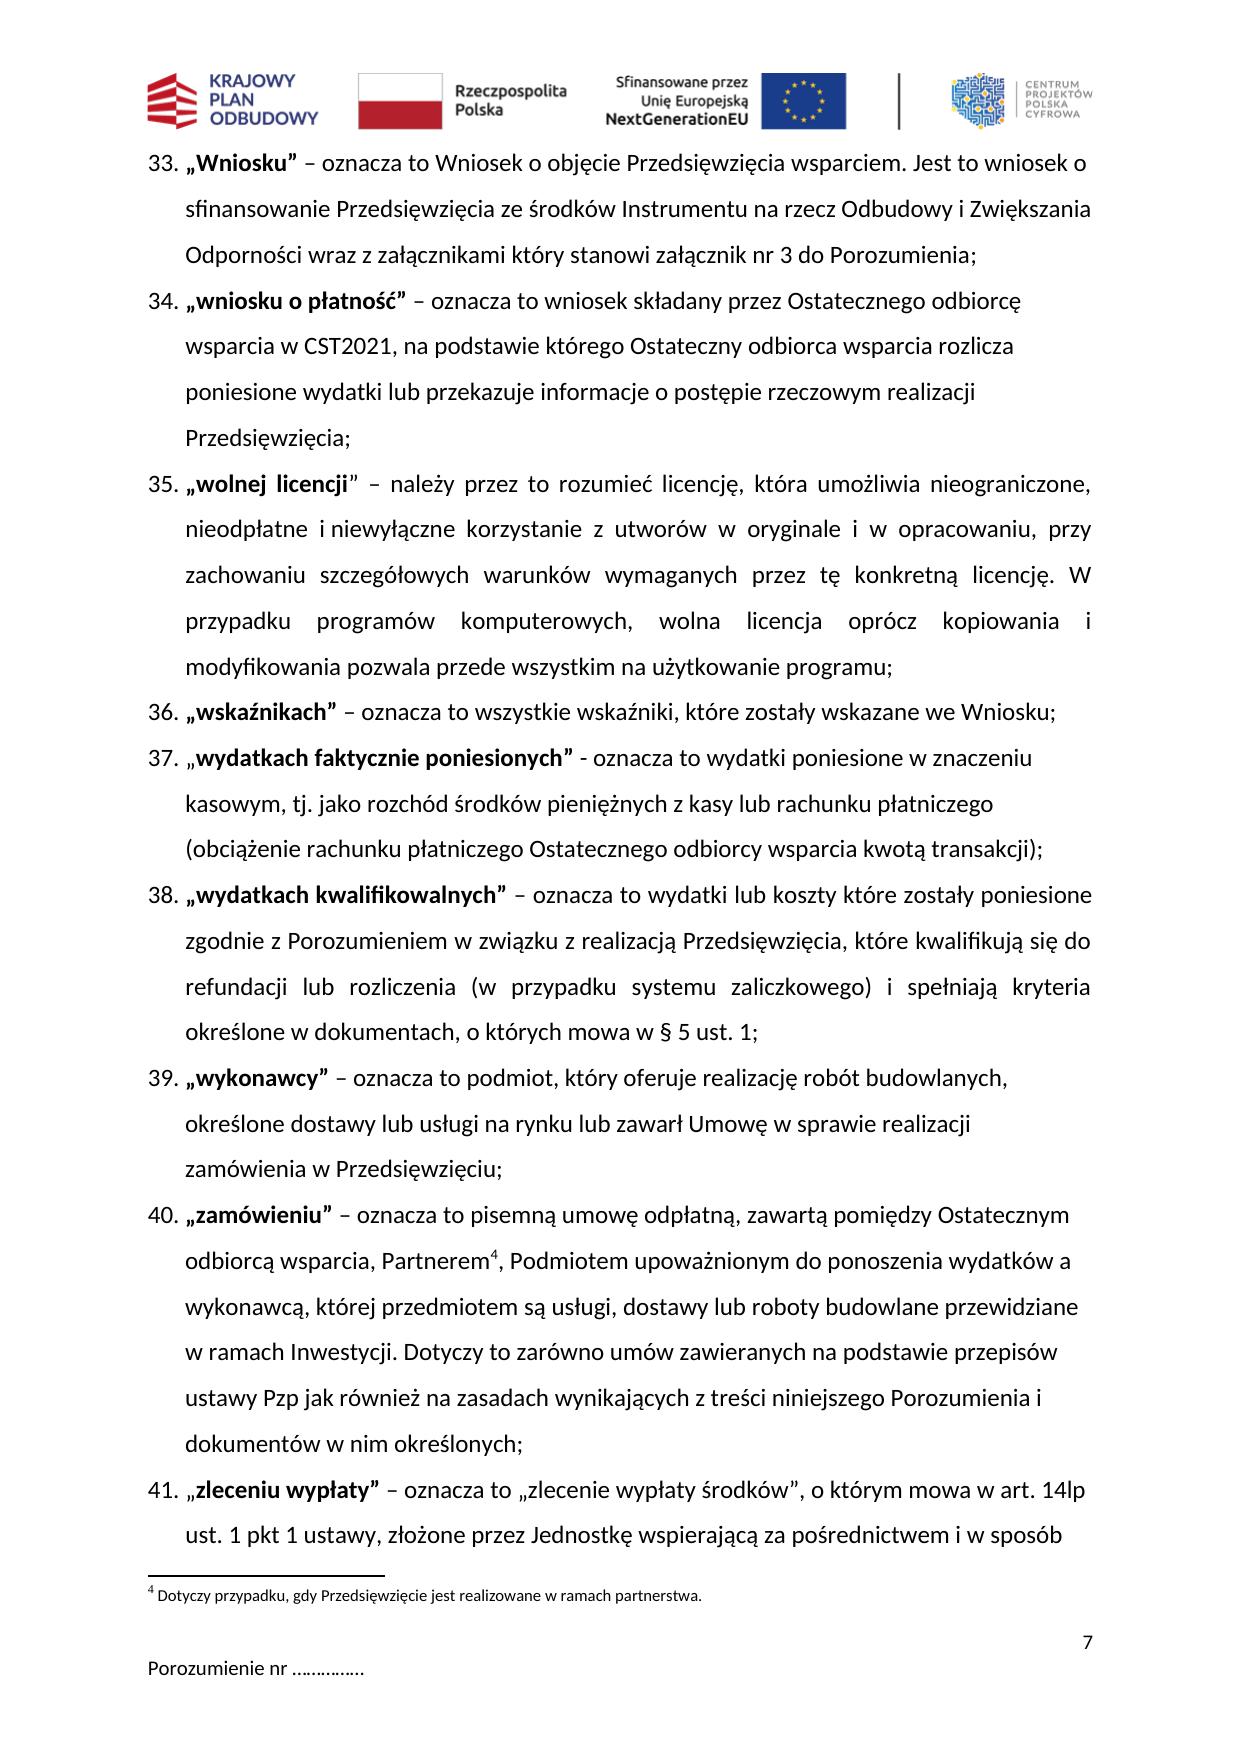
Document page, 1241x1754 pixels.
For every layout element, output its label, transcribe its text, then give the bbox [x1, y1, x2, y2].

list „wniosku o płatność” – oznacza to wniosek składany przez Ostatecznego odbiorcę wsparcia w CST2021, na podstawie którego Ostateczny odbiorca wsparcia rozlicza poniesione wydatki lub przekazuje informacje o postępie rzeczowym realizacji Przedsięwzięcia; [148, 285, 1093, 452]
list „wydatkach kwalifikowalnych” – oznacza to wydatki lub koszty które zostały poniesione zgodnie z Porozumieniem w związku z realizacją Przedsięwzięcia, które kwalifikują się do refundacji lub rozliczenia (w przypadku systemu zaliczkowego) i spełniają kryteria określone w dokumentach, o których mowa w § 5 ust. 1; [148, 879, 1093, 1047]
list „Wniosku” – oznacza to Wniosek o objęcie Przedsięwzięcia wsparciem. Jest to wniosek o sfinansowanie Przedsięwzięcia ze środków Instrumentu na rzecz Odbudowy i Zwiększania Odporności wraz z załącznikami który stanowi załącznik nr 3 do Porozumienia; [148, 148, 1093, 269]
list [148, 1474, 1093, 1550]
list „wskaźnikach” – oznacza to wszystkie wskaźniki, które zostały wskazane we Wniosku; [148, 696, 1093, 727]
list „wykonawcy” – oznacza to podmiot, który oferuje realizację robót budowlanych, określone dostawy lub usługi na rynku lub zawarł Umowę w sprawie realizacji zamówienia w Przedsięwzięciu; [148, 1062, 1093, 1184]
list „wolnej licencji” – należy przez to rozumieć licencję, która umożliwia nieograniczone, nieodpłatne i niewyłączne korzystanie z utworów w oryginale i w opracowaniu, przy zachowaniu szczegółowych warunków wymaganych przez tę konkretną licencję. W przypadku programów komputerowych, wolna licencja oprócz kopiowania i modyfikowania pozwala przede wszystkim na użytkowanie programu; [148, 468, 1093, 681]
list „wydatkach faktycznie poniesionych” - oznacza to wydatki poniesione w znaczeniu kasowym, tj. jako rozchód środków pieniężnych z kasy lub rachunku płatniczego (obciążenie rachunku płatniczego Ostatecznego odbiorcy wsparcia kwotą transakcji); [148, 742, 1093, 864]
list „zamówieniu” – oznacza to pisemną umowę odpłatną, zawartą pomiędzy Ostatecznym odbiorcą wsparcia, Partnerem, Podmiotem upoważnionym do ponoszenia wydatków a wykonawcą, której przedmiotem są usługi, dostawy lub roboty budowlane przewidziane w ramach Inwestycji. Dotyczy to zarówno umów zawieranych na podstawie przepisów ustawy Pzp jak również na zasadach wynikających z treści niniejszego Porozumienia i dokumentów w nim określonych; [148, 1199, 1093, 1458]
picture [147, 73, 1093, 130]
